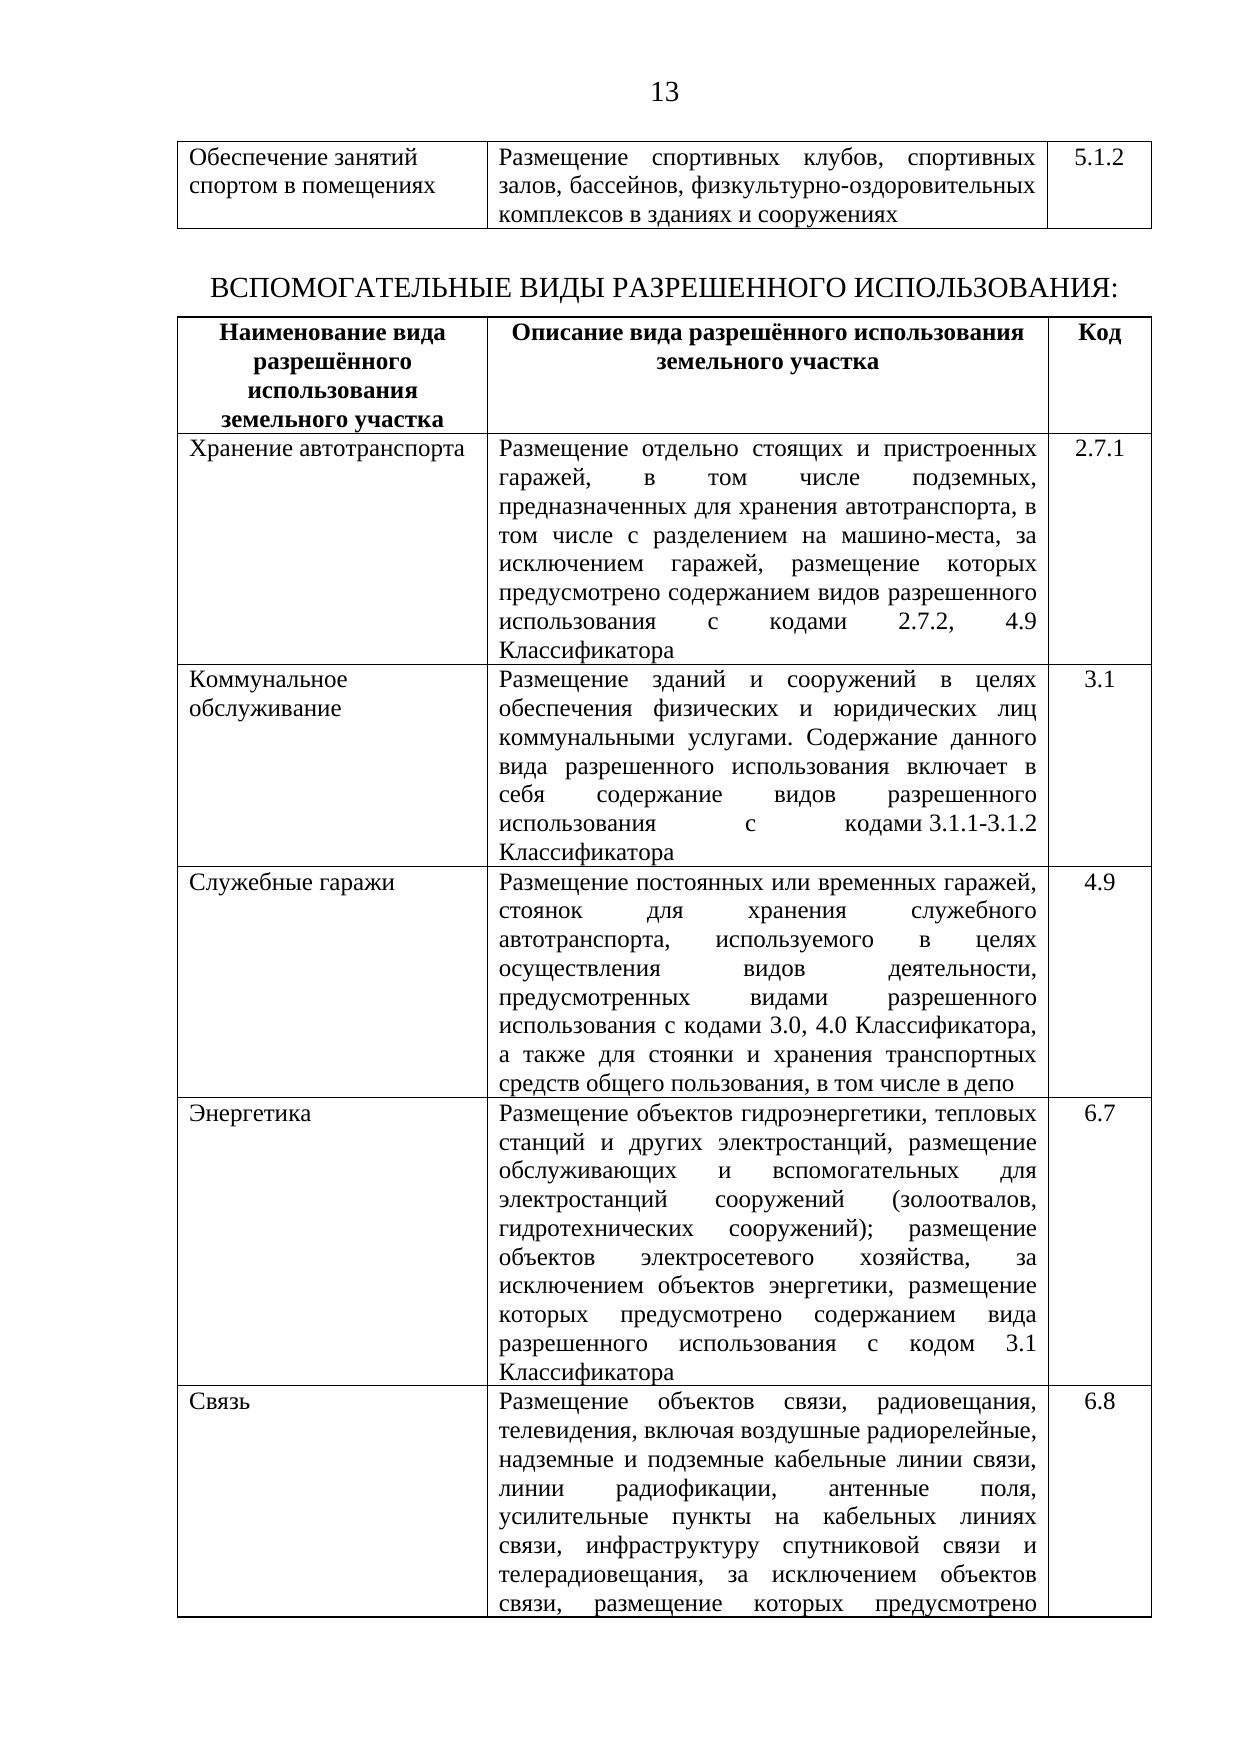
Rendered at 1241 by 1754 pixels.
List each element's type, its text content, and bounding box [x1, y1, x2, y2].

table_cell Служебные гаражи [178, 867, 487, 1097]
table_cell Энергетика [178, 1098, 487, 1385]
table_cell Размещение отдельно стоящих и пристроенных гаражей, в том числе подземных, предназначенных для хранения автотранспорта, в том числе с разделением на машино-места, за исключением гаражей, размещение которых предусмотрено содержанием видов разрешенного использования с кодами 2.7.2, 4.9 Классификатора [488, 434, 1048, 663]
table_cell Коммунальное обслуживание [178, 665, 487, 866]
table_cell Размещение постоянных или временных гаражей, стоянок для хранения служебного автотранспорта, используемого в целях осуществления видов деятельности, предусмотренных видами разрешенного использования с кодами 3.0, 4.0 Классификатора, а также для стоянки и хранения транспортных средств общего пользования, в том числе в депо [488, 867, 1048, 1097]
table_cell 4.9 [1049, 867, 1151, 1097]
table_cell 2.7.1 [1049, 434, 1151, 663]
table_cell 5.1.2 [1048, 142, 1151, 228]
table_cell 3.1 [1049, 665, 1151, 866]
table_cell Связь [178, 1386, 487, 1616]
table_cell Размещение объектов гидроэнергетики, тепловых станций и других электростанций, размещение обслуживающих и вспомогательных для электростанций сооружений (золоотвалов, гидротехнических сооружений); размещение объектов электросетевого хозяйства, за исключением объектов энергетики, размещение которых предусмотрено содержанием вида разрешенного использования с кодом 3.1 Классификатора [488, 1098, 1048, 1385]
table_header Наименование вида разрешённого использования земельного участка [178, 318, 487, 432]
table_cell Обеспечение занятий спортом в помещениях [178, 142, 487, 228]
text Вспомогательные виды разрешенного использования: [177, 270, 1152, 304]
table_cell 6.8 [1049, 1386, 1151, 1616]
table_header Код [1049, 318, 1151, 432]
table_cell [488, 1386, 1048, 1616]
table_cell Размещение зданий и сооружений в целях обеспечения физических и юридических лиц коммунальными услугами. Содержание данного вида разрешенного использования включает в себя содержание видов разрешенного использования с кодами 3.1.1-3.1.2 Классификатора [488, 665, 1048, 866]
table_cell 6.7 [1049, 1098, 1151, 1385]
table_cell Хранение автотранспорта [178, 434, 487, 663]
table_header Описание вида разрешённого использования земельного участка [488, 318, 1048, 432]
table_cell Размещение спортивных клубов, спортивных залов, бассейнов, физкультурно-оздоровительных комплексов в зданиях и сооружениях [488, 142, 1047, 228]
